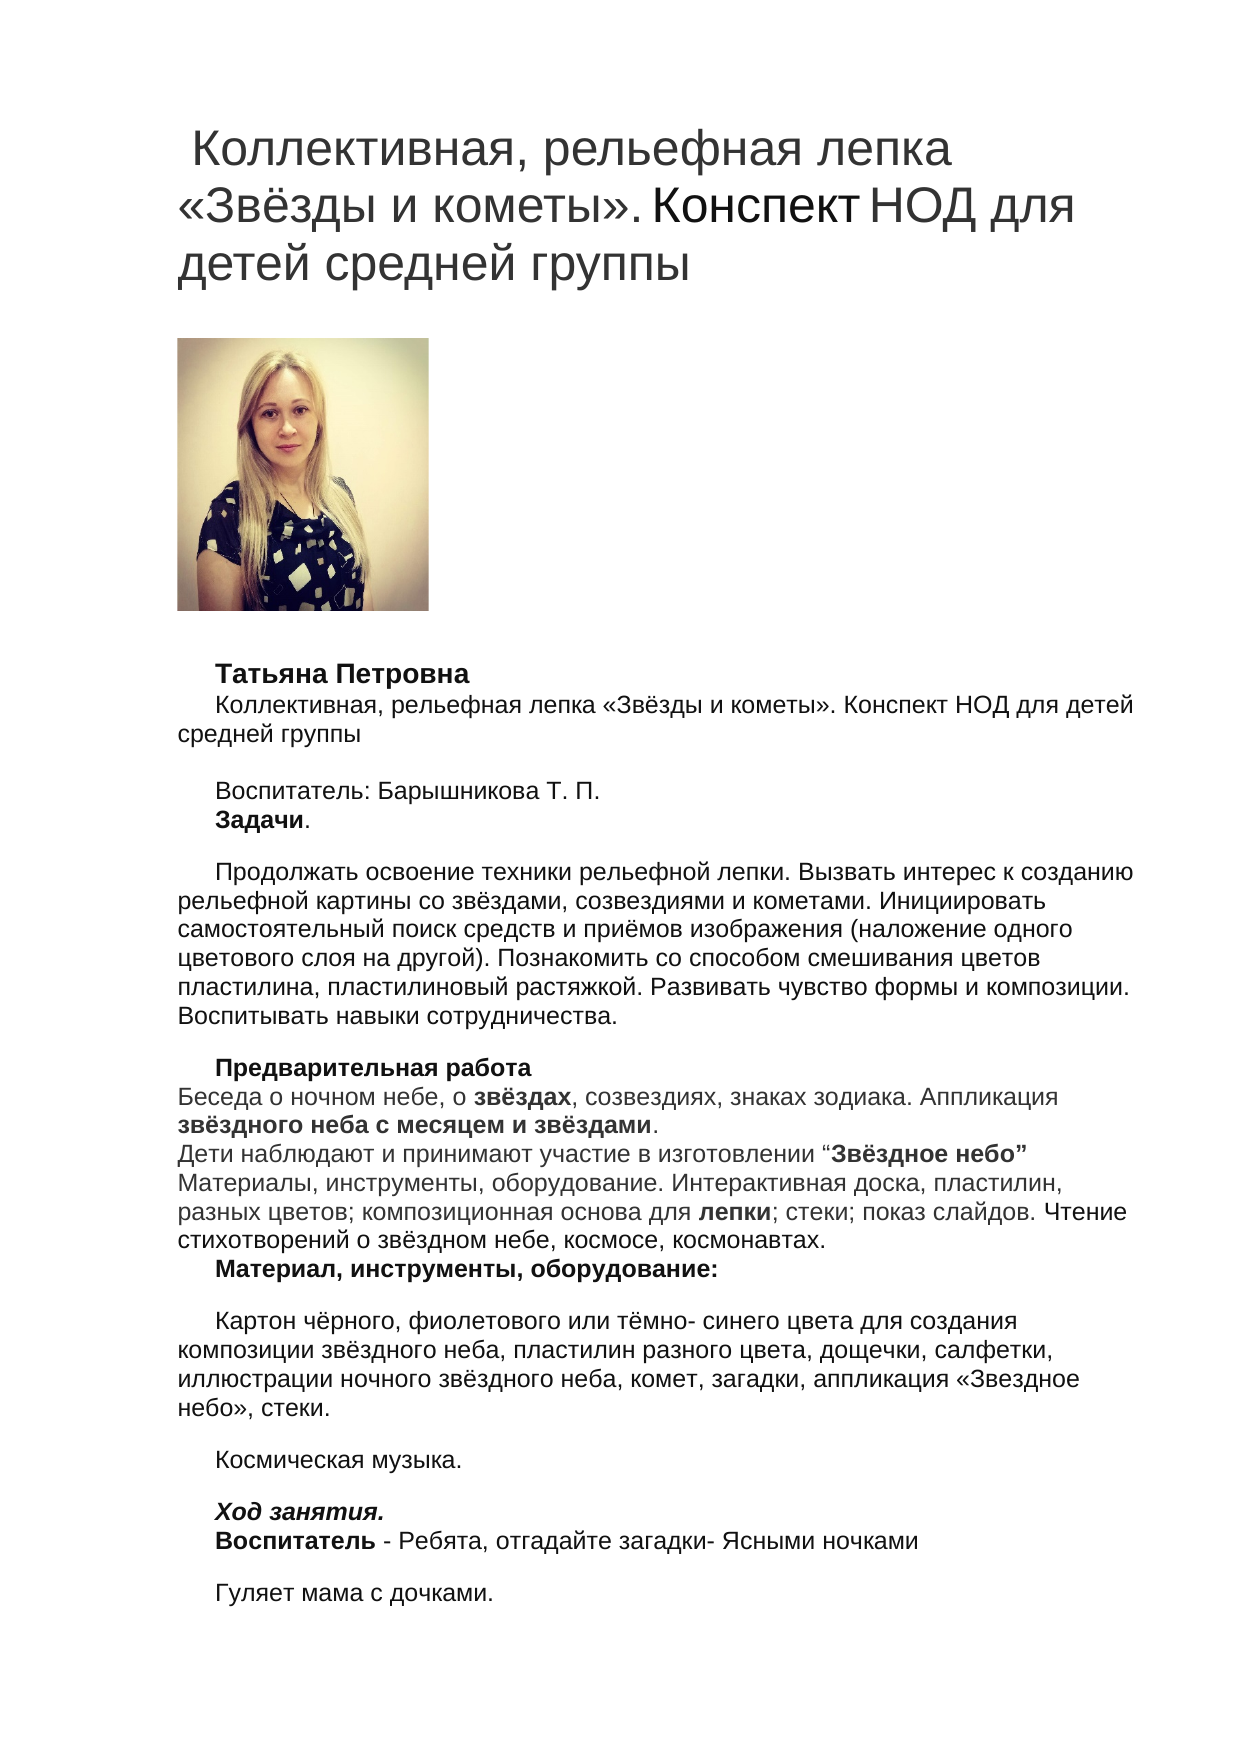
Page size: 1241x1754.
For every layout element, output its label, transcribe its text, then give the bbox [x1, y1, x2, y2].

text Беседа о ночном небе, о звёздах, созвездиях, знаках зодиака. Аппликация звёздного неба с месяцем и звёздами. [177, 1082, 1152, 1139]
text Материал, инструменты, оборудование: [177, 1254, 1152, 1283]
text Картон чёрного, фиолетового или тёмно- синего цвета для создания композиции звёздного неба, пластилин разного цвета, дощечки, салфетки, иллюстрации ночного звёздного неба, комет, загадки, аппликация «Звездное небо», стеки. [177, 1306, 1152, 1421]
text Гуляет мама с дочками. [177, 1578, 1152, 1607]
text Ход занятия. [177, 1497, 1152, 1526]
text Космическая музыка. [177, 1445, 1152, 1473]
text Коллективная, рельефная лепка «Звёзды и кометы». Конспект НОД для детей средней группы [177, 690, 1152, 747]
text Задачи. [177, 805, 1152, 833]
text Дети наблюдают и принимают участие в изготовлении “Звёздное небо” [177, 1139, 1152, 1168]
text Материалы, инструменты, оборудование. Интерактивная доска, пластилин, разных цветов; композиционная основа для лепки; стеки; показ слайдов. Чтение стихотворений о звёздном небе, космосе, космонавтах. [177, 1168, 1152, 1254]
picture [177, 338, 429, 611]
text Предварительная работа [177, 1053, 1152, 1082]
text Воспитатель: Барышникова Т. П. [177, 776, 1152, 805]
text Коллективная, рельефная лепка «Звёзды и кометы». Конспект НОД для детей средней группы [177, 118, 1152, 291]
text Татьяна Петровна [177, 657, 1152, 690]
text Воспитатель - Ребята, отгадайте загадки- Ясными ночками [177, 1526, 1152, 1554]
text Продолжать освоение техники рельефной лепки. Вызвать интерес к созданию рельефной картины со звёздами, созвездиями и кометами. Инициировать самостоятельный поиск средств и приёмов изображения (наложение одного цветового слоя на другой). Познакомить со способом смешивания цветов пластилина, пластилиновый растяжкой. Развивать чувство формы и композиции. Воспитывать навыки сотрудничества. [177, 857, 1152, 1029]
